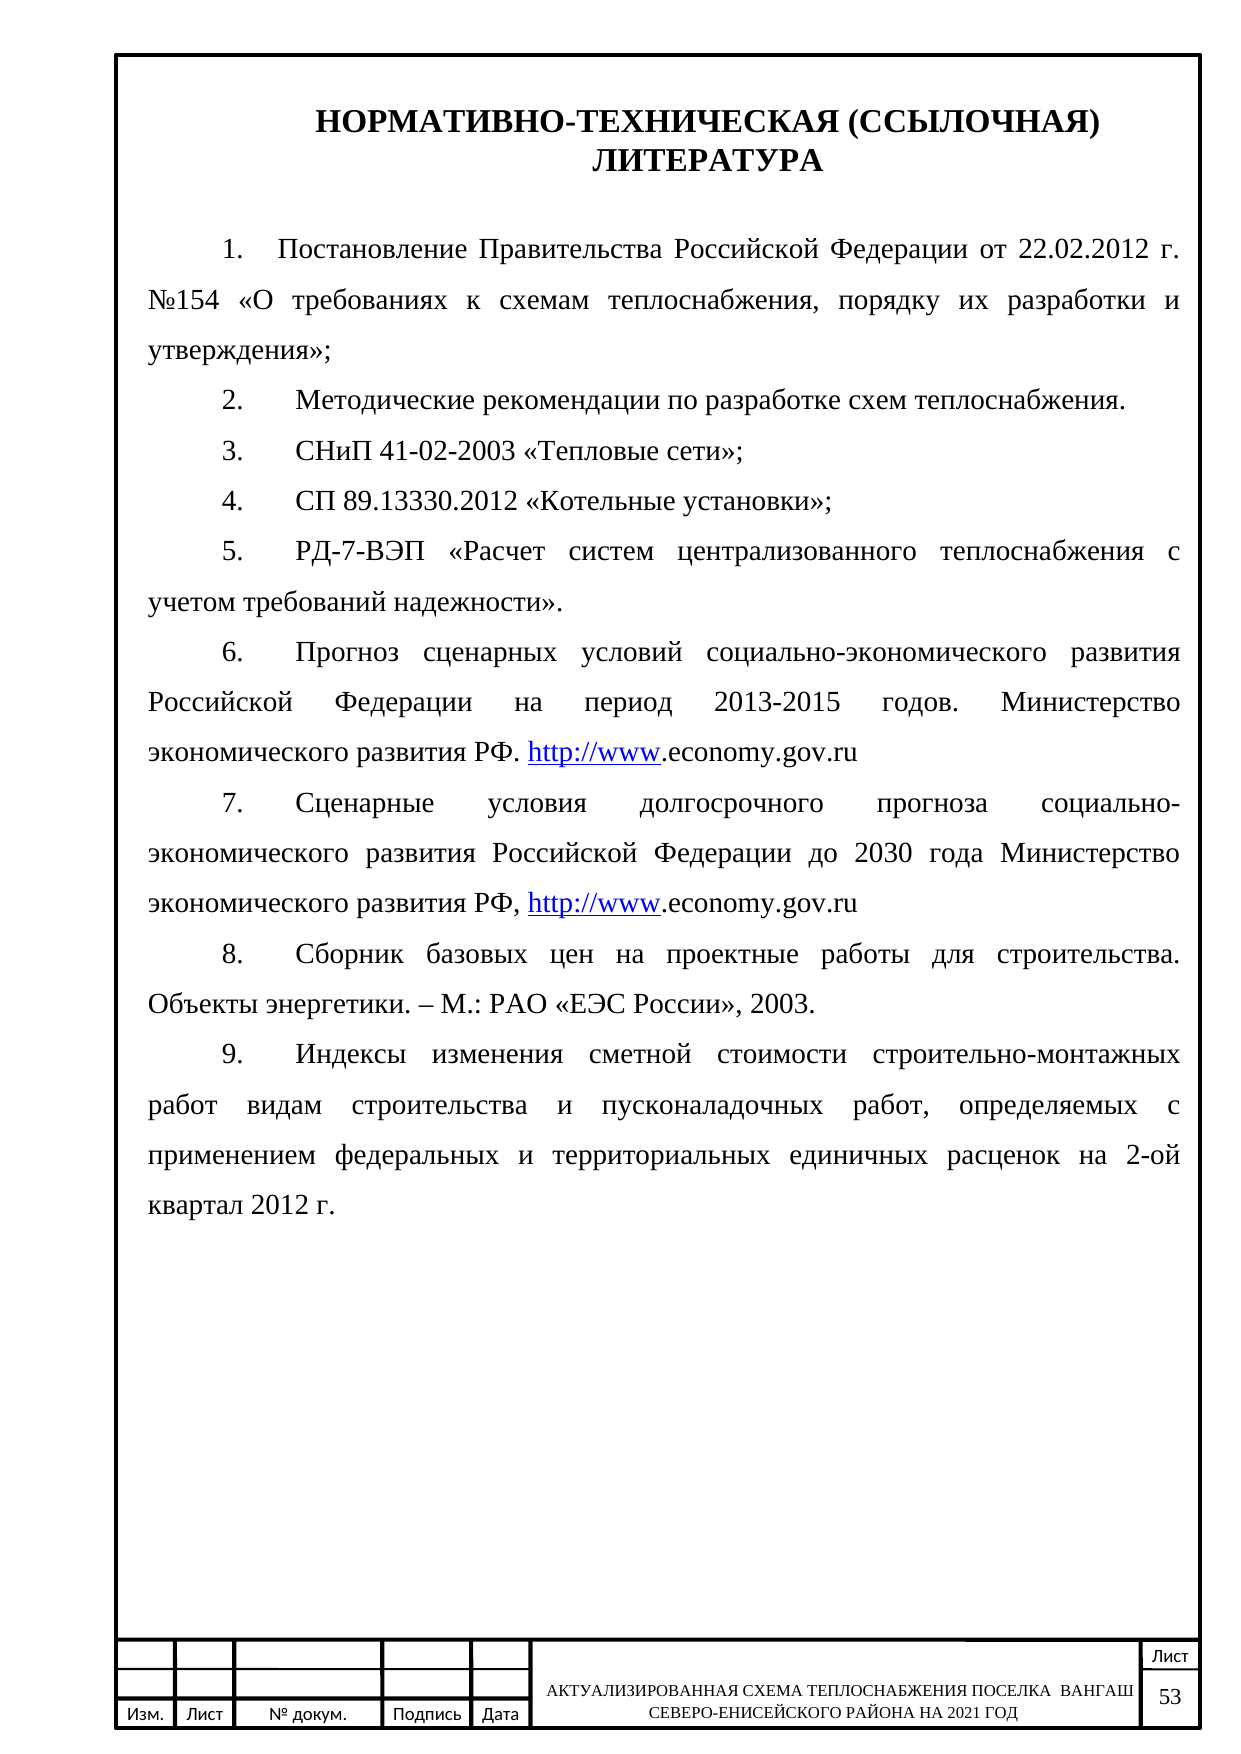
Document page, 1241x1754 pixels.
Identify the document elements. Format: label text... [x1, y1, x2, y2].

text 3. СНиП 41-02-2003 «Тепловые сети»; [148, 433, 1181, 466]
text 8. Сборник базовых цен на проектные работы для строительства. Объекты энергетики. – М.: РАО «ЕЭС России», 2003. [148, 936, 1181, 1020]
text 9. Индексы изменения сметной стоимости строительно-монтажных работ видам строительства и пусконаладочных работ, определяемых с применением федеральных и территориальных единичных расценок на 2-ой квартал 2012 г. [148, 1036, 1181, 1221]
text 6. Прогноз сценарных условий социально-экономического развития Российской Федерации на период 2013-2015 годов. Министерство экономического развития РФ. http://www.economy.gov.ru [148, 634, 1181, 768]
text 7. Сценарные условия долгосрочного прогноза социально-экономического развития Российской Федерации до 2030 года Министерство экономического развития РФ, http://www.economy.gov.ru [148, 785, 1181, 919]
text 5. РД-7-ВЭП «Расчет систем централизованного теплоснабжения с учетом требований надежности». [148, 533, 1181, 617]
text 2. Методические рекомендации по разработке схем теплоснабжения. [148, 382, 1181, 416]
subtitle НОРМАТИВНО-ТЕХНИЧЕСКАЯ (ССЫЛОЧНАЯ) ЛИТЕРАТУРА [234, 102, 1181, 178]
text 4. СП 89.13330.2012 «Котельные установки»; [148, 483, 1181, 517]
text 1. Постановление Правительства Российской Федерации от 22.02.2012 г. №154 «О требованиях к схемам теплоснабжения, порядку их разработки и утверждения»; [148, 231, 1181, 366]
